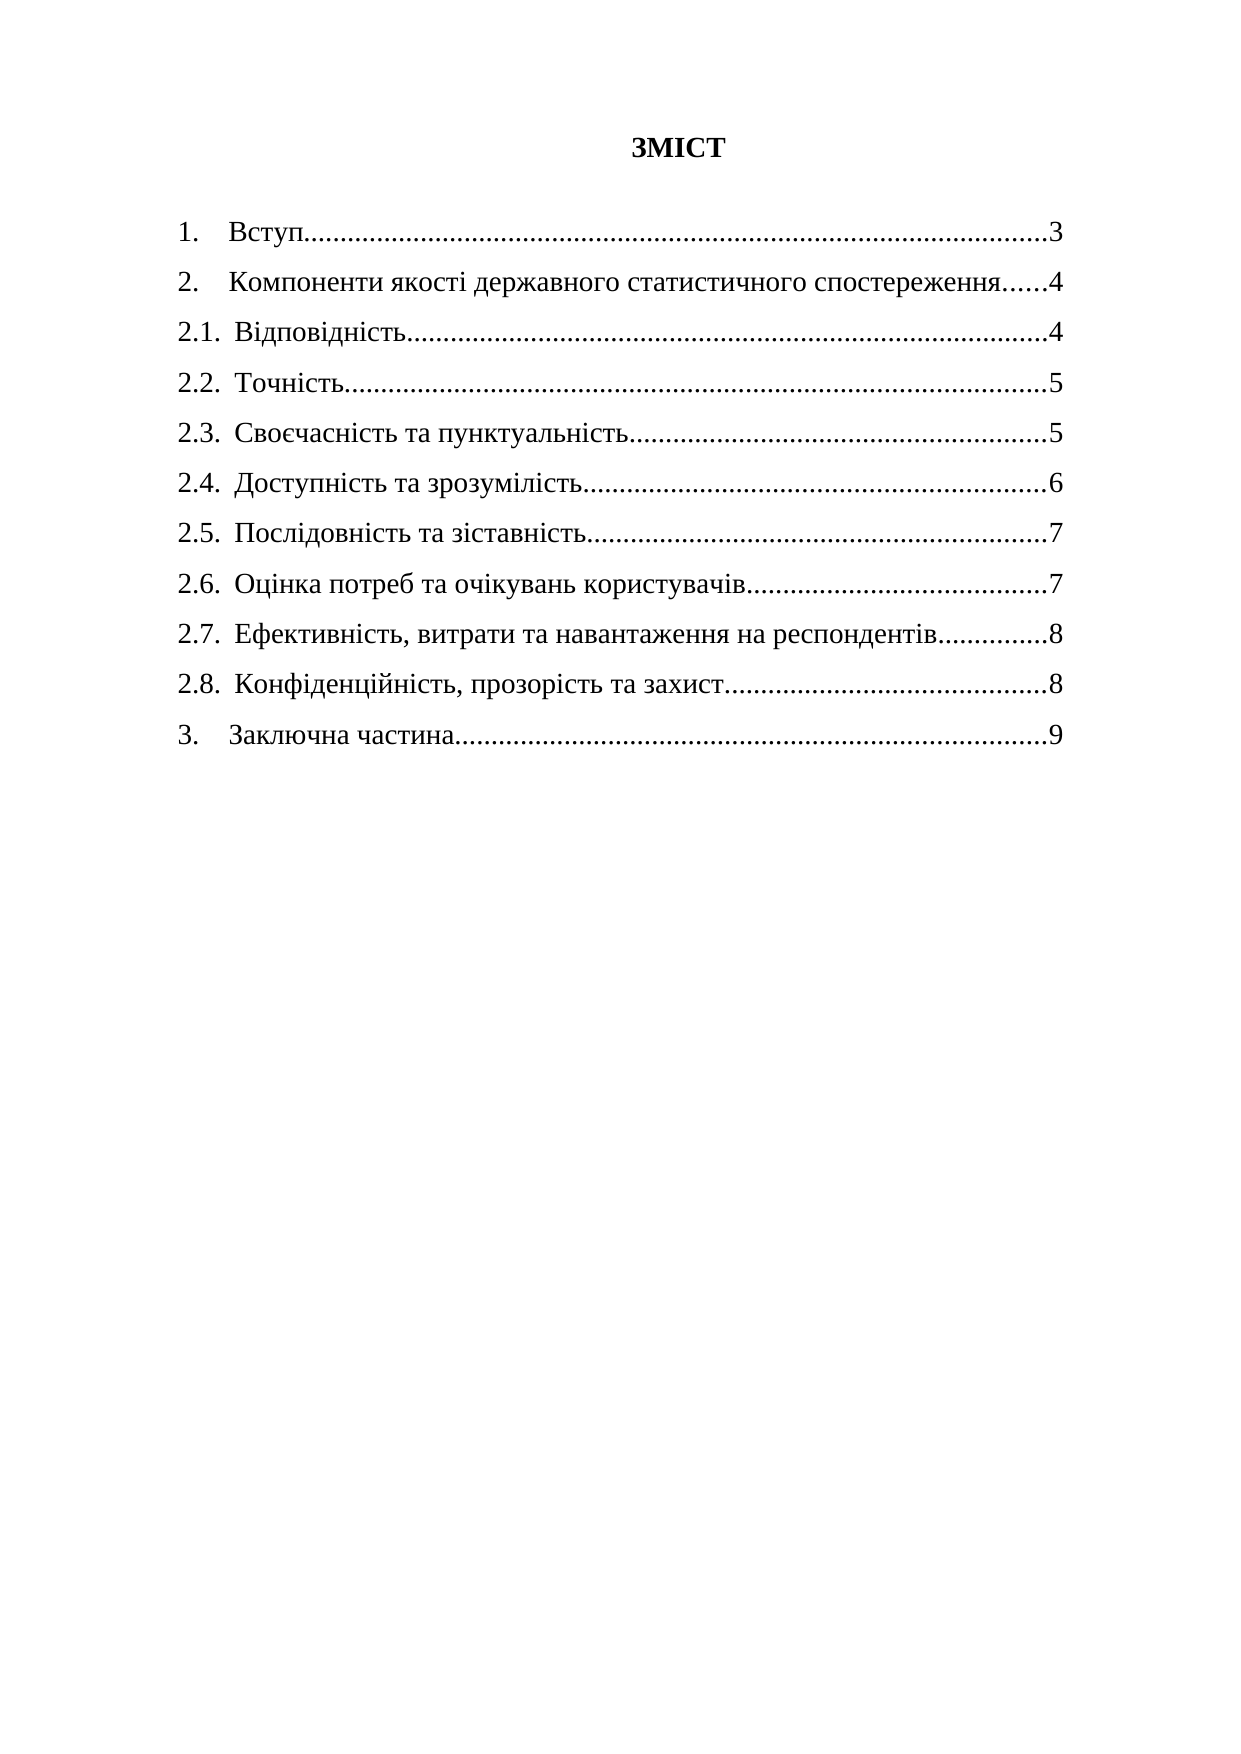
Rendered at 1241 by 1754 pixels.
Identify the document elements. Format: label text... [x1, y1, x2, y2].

list Відповідність 4 [177, 314, 1181, 348]
list Своєчасність та пунктуальність 5 [177, 415, 1181, 448]
list Оцінка потреб та очікувань користувачів 7 [177, 566, 1181, 599]
list Компоненти якості державного статистичного спостереження 4 [177, 264, 1181, 298]
list Ефективність, витрати та навантаження на респондентів 8 [177, 616, 1181, 650]
list Послідовність та зіставність 7 [177, 516, 1181, 549]
list Заключна частина 9 [177, 717, 1181, 750]
list Доступність та зрозумілість 6 [177, 465, 1181, 499]
list Вступ 3 [177, 214, 1181, 247]
list Конфіденційність, прозорість та захист 8 [177, 667, 1181, 700]
list Точність 5 [177, 365, 1181, 398]
text ЗМІСТ [176, 130, 1181, 163]
